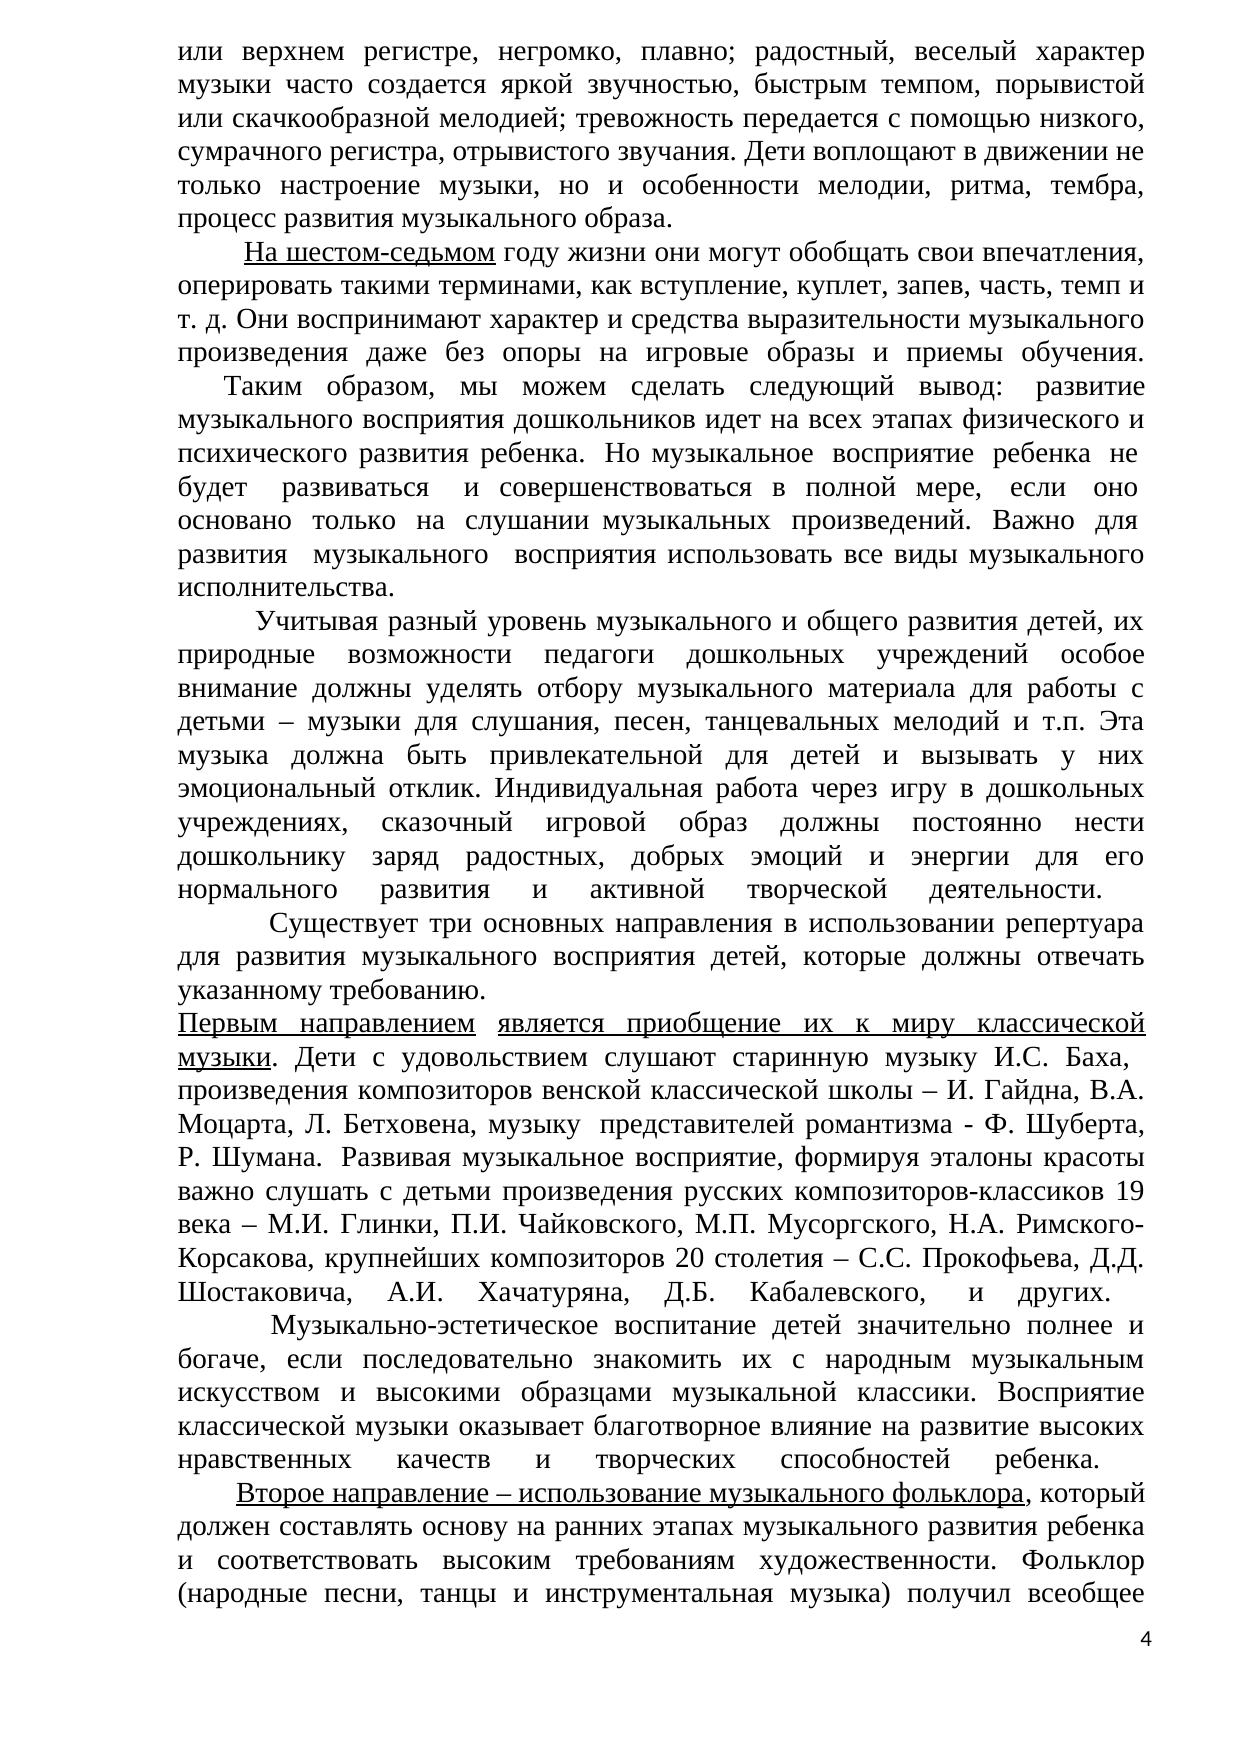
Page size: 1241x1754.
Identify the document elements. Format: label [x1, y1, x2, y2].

table_header [174, 30, 1148, 1612]
